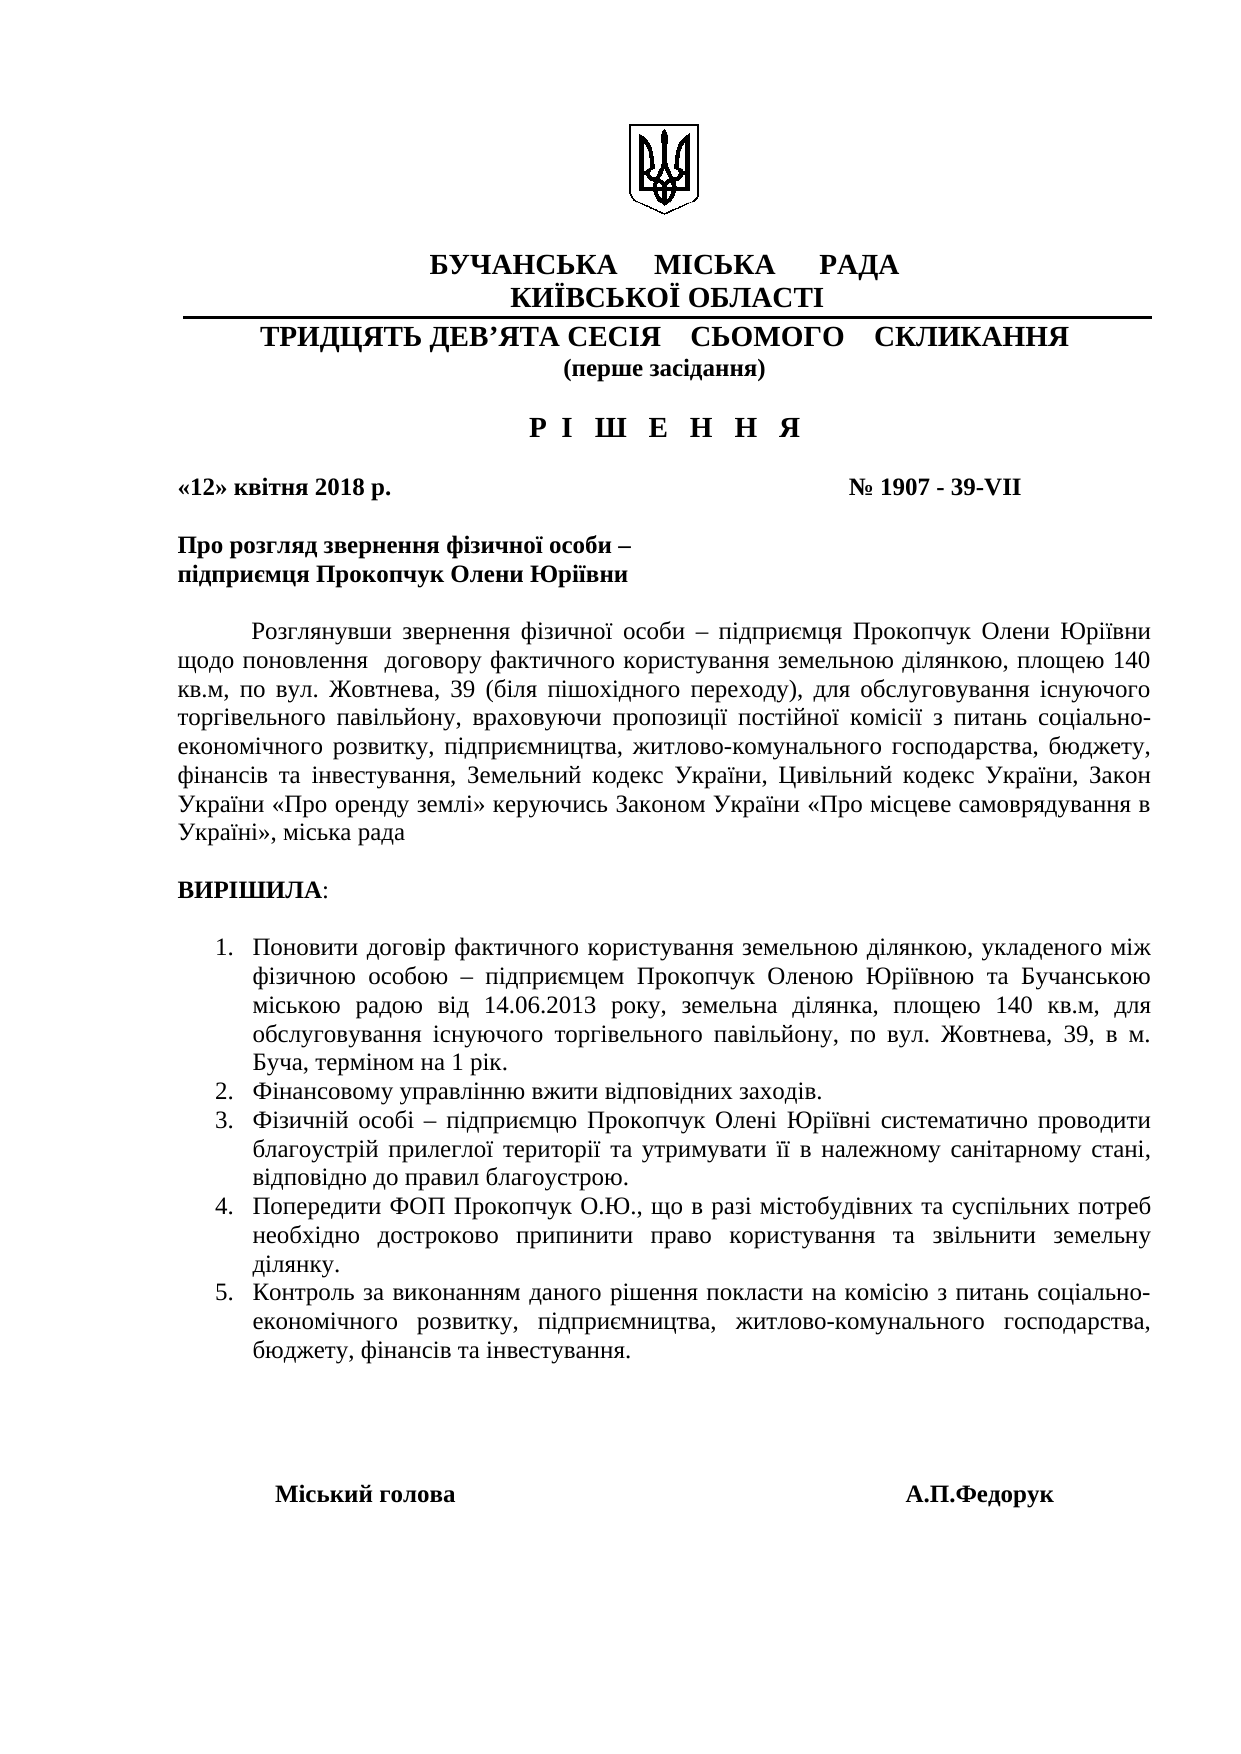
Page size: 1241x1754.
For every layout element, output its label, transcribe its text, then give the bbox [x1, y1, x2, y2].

subtitle КИЇВСЬКОЇ ОБЛАСТІ [183, 280, 1152, 316]
text (перше засідання) [177, 353, 1152, 381]
text БУЧАНСЬКА МІСЬКА РАДА [177, 247, 1152, 280]
subtitle Р І Ш Е Н Н Я [177, 410, 1152, 444]
list Попередити ФОП Прокопчук О.Ю., що в разі містобудівних та суспільних потреб необхідно достроково припинити право користування та звільнити земельну ділянку. [215, 1191, 1152, 1277]
text Міський голова А.П.Федорук [177, 1479, 1152, 1507]
text підприємця Прокопчук Олени Юріївни [177, 559, 1152, 587]
list Фінансовому управлінню вжити відповідних заходів. [215, 1076, 1152, 1105]
text ВИРІШИЛА: [177, 875, 1152, 904]
text ТРИДЦЯТЬ ДЕВ’ЯТА СЕСІЯ СЬОМОГО СКЛИКАННЯ [177, 319, 1152, 353]
text Про розгляд звернення фізичної особи – [177, 530, 1152, 559]
text Розглянувши звернення фізичної особи – підприємця Прокопчук Олени Юріївни щодо поновлення договору фактичного користування земельною ділянкою, площею 140 кв.м, по вул. Жовтнева, 39 (біля пішохідного переходу), для обслуговування існуючого торгівельного павільйону, враховуючи пропозиції постійної комісії з питань соціально-економічного розвитку, підприємництва, житлово-комунального господарства, бюджету, фінансів та інвестування, Земельний кодекс України, Цивільний кодекс України, Закон України «Про оренду землі» керуючись Законом України «Про місцеве самоврядування в Україні», міська рада [177, 616, 1152, 846]
list Контроль за виконанням даного рішення покласти на комісію з питань соціально-економічного розвитку, підприємництва, житлово-комунального господарства, бюджету, фінансів та інвестування. [215, 1277, 1152, 1364]
list Поновити договір фактичного користування земельною ділянкою, укладеного між фізичною особою – підприємцем Прокопчук Оленою Юріївною та Бучанською міською радою від 14.06.2013 року, земельна ділянка, площею 140 кв.м, для обслуговування існуючого торгівельного павільйону, по вул. Жовтнева, 39, в м. Буча, терміном на 1 рік. [215, 932, 1152, 1076]
list Фізичній особі – підприємцю Прокопчук Олені Юріївні систематично проводити благоустрій прилеглої території та утримувати її в належному санітарному стані, відповідно до правил благоустрою. [215, 1105, 1152, 1191]
text «12» квітня 2018 р. № 1907 - 39-VІІ [177, 472, 1152, 501]
